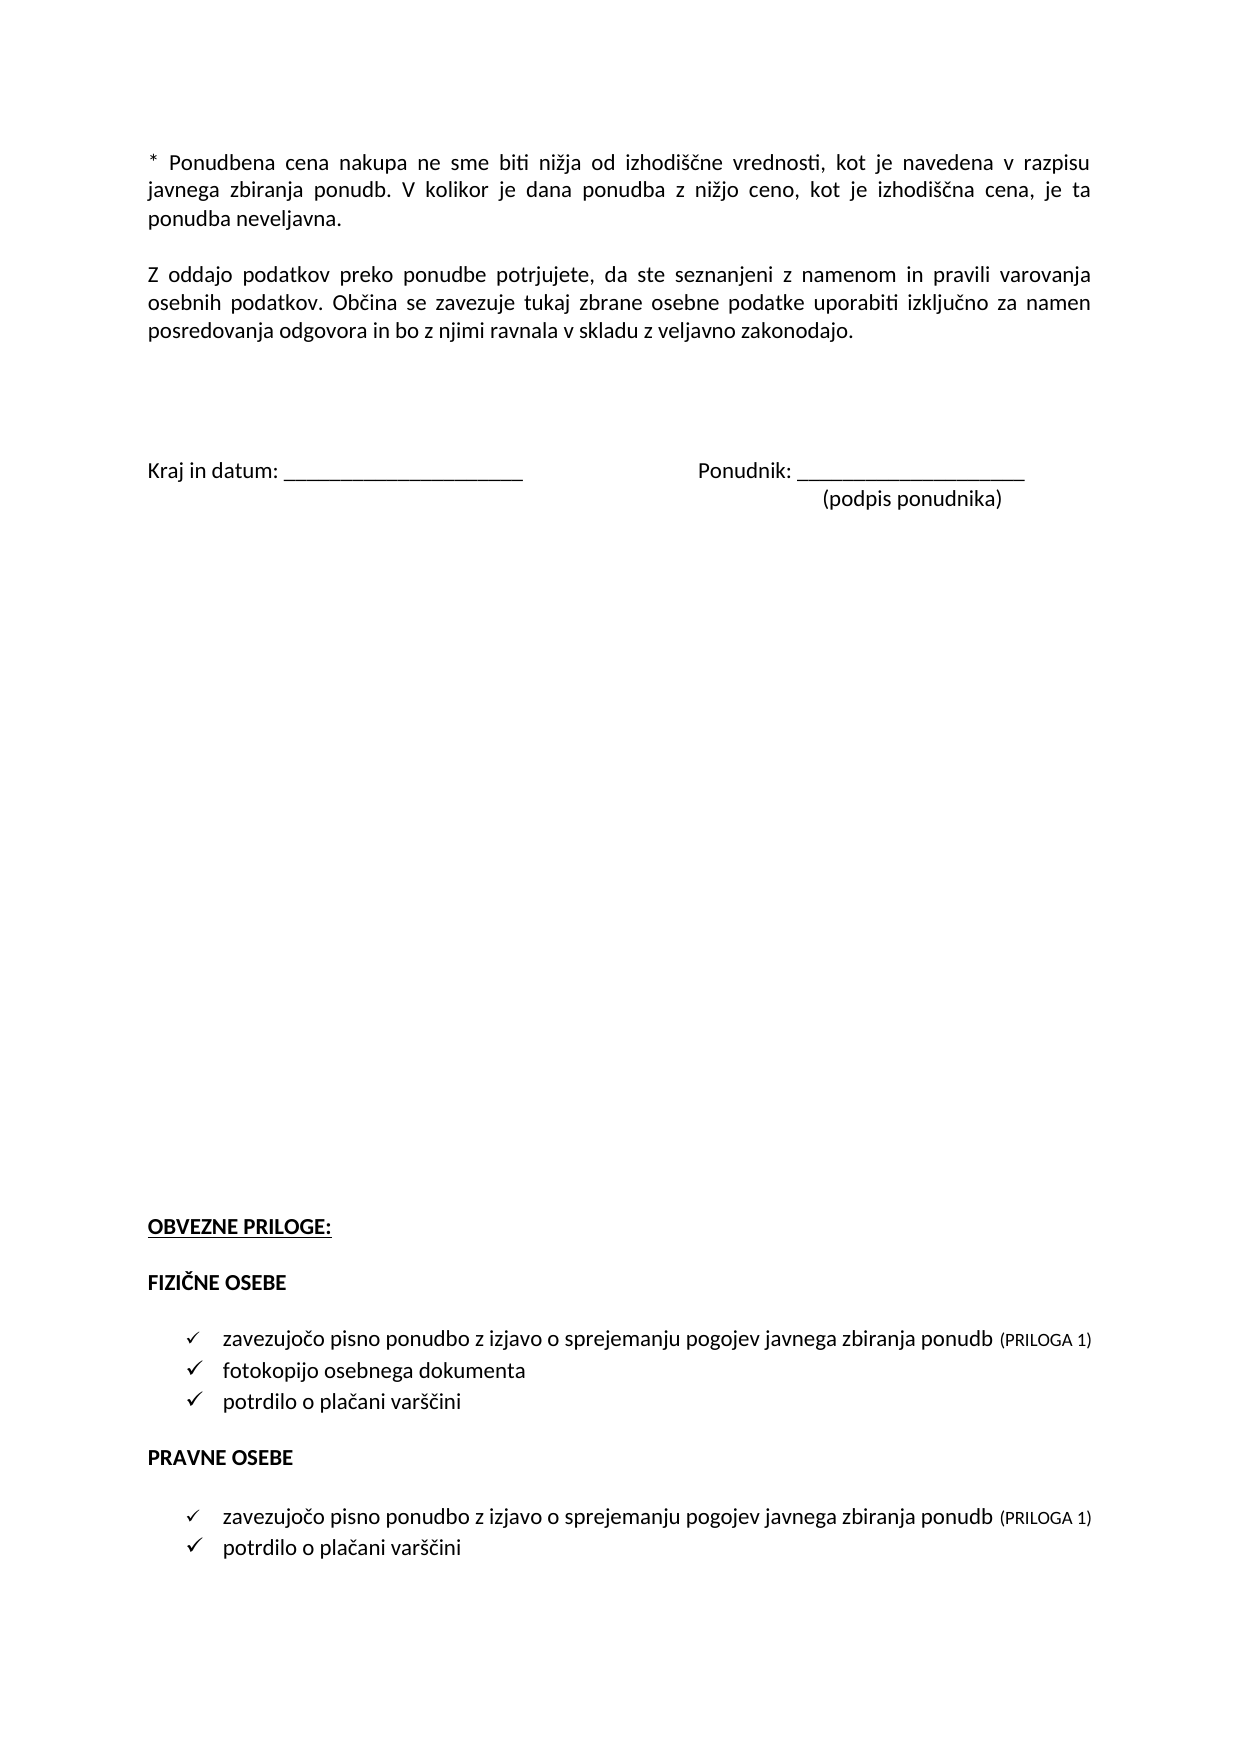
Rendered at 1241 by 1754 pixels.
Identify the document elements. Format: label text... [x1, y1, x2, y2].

list zavezujočo pisno ponudbo z izjavo o sprejemanju pogojev javnega zbiranja ponudb (PRILOGA 1) [185, 1502, 1093, 1530]
text (podpis ponudnika) [148, 484, 1093, 512]
text Z oddajo podatkov preko ponudbe potrjujete, da ste seznanjeni z namenom in pravili varovanja osebnih podatkov. Občina se zavezuje tukaj zbrane osebne podatke uporabiti izključno za namen posredovanja odgovora in bo z njimi ravnala v skladu z veljavno zakonodajo. [148, 260, 1093, 344]
text * Ponudbena cena nakupa ne sme biti nižja od izhodiščne vrednosti, kot je navedena v razpisu javnega zbiranja ponudb. V kolikor je dana ponudba z nižjo ceno, kot je izhodiščna cena, je ta ponudba neveljavna. [148, 148, 1093, 232]
list potrdilo o plačani varščini [185, 1387, 1093, 1415]
text OBVEZNE PRILOGE: [148, 1212, 1093, 1240]
list potrdilo o plačani varščini [185, 1533, 1093, 1562]
text FIZIČNE OSEBE [148, 1268, 1093, 1296]
text Kraj in datum: _____________________ Ponudnik: ____________________ [148, 456, 1093, 484]
list fotokopijo osebnega dokumenta [185, 1356, 1093, 1384]
text PRAVNE OSEBE [148, 1443, 1093, 1471]
list zavezujočo pisno ponudbo z izjavo o sprejemanju pogojev javnega zbiranja ponudb (PRILOGA 1) [185, 1324, 1093, 1352]
